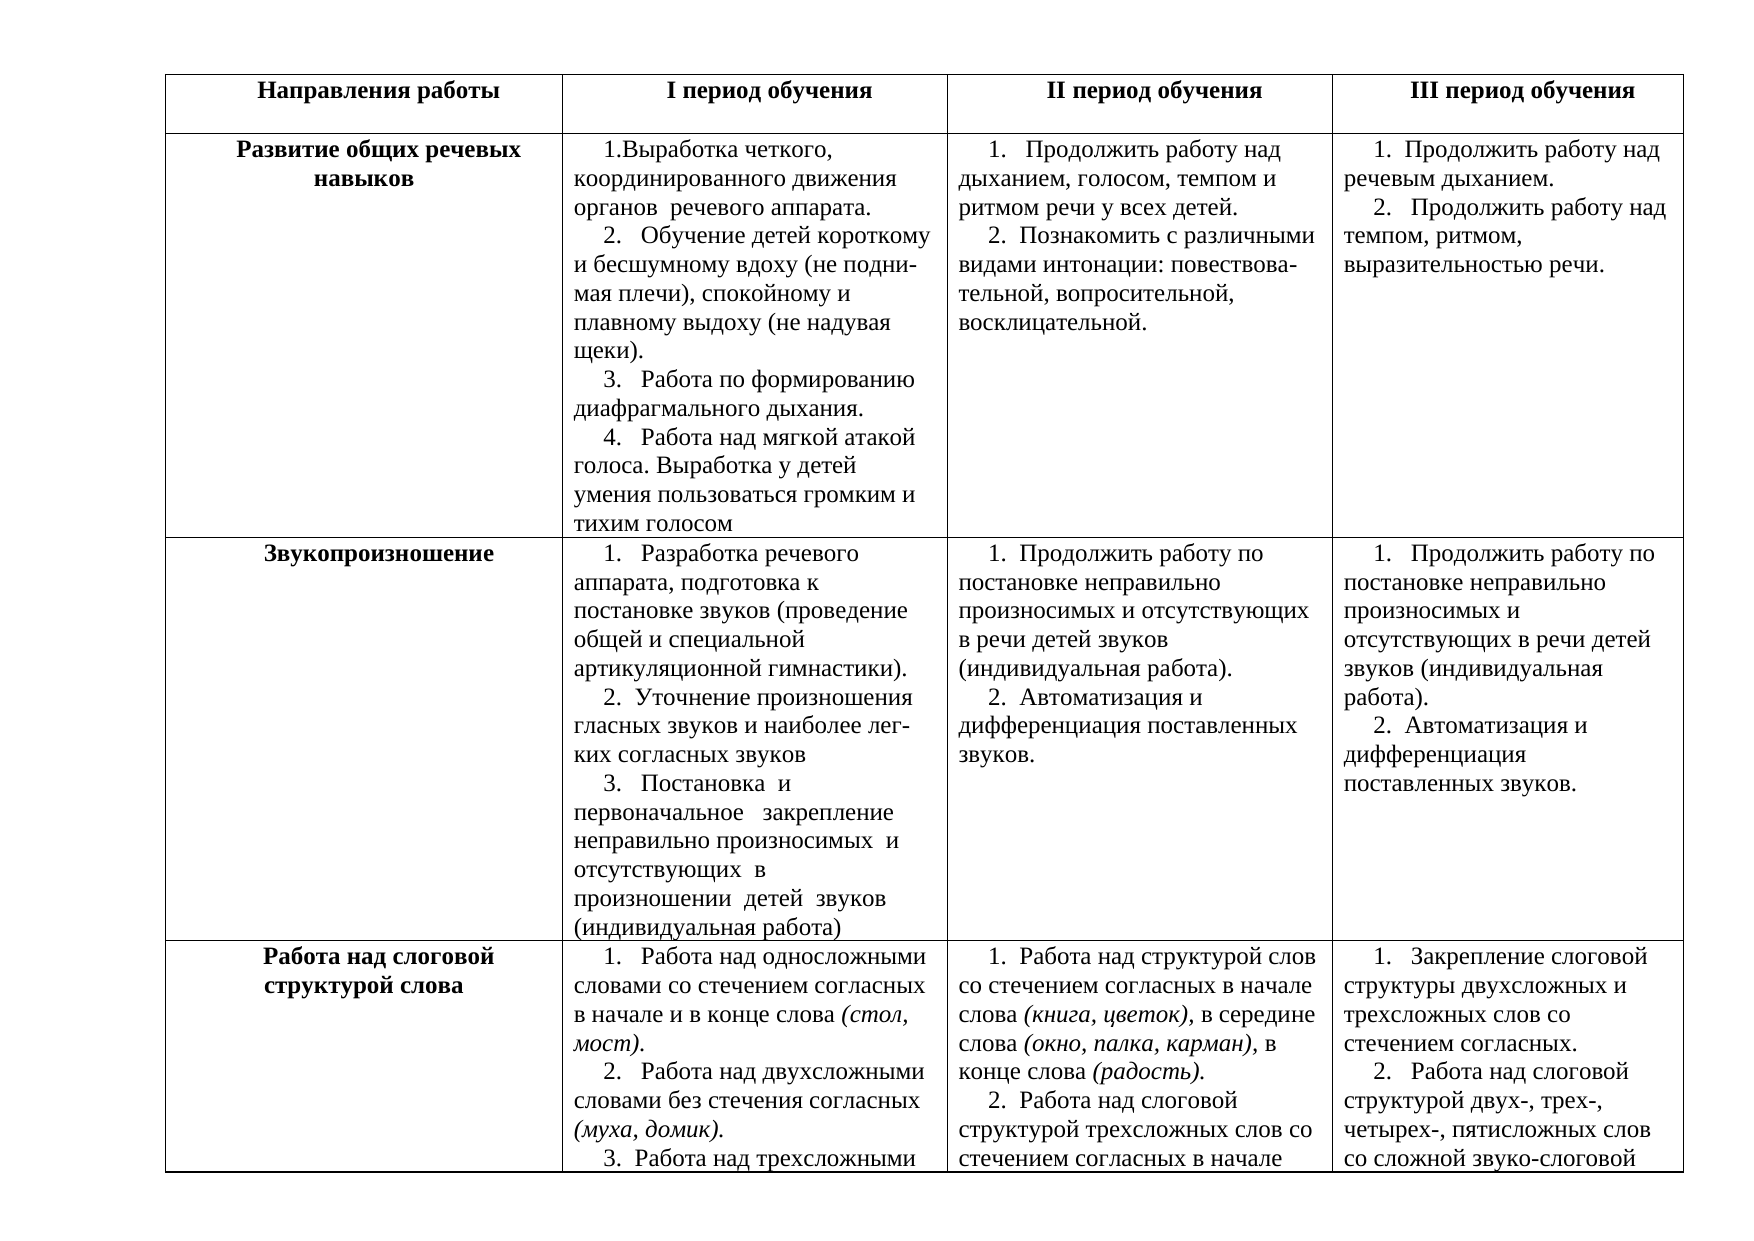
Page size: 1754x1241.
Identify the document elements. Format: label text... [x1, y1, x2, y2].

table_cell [563, 941, 947, 1171]
table_cell 1. Продолжить работу по постановке неправильно произносимых и отсутствующих в речи детей звуков (индивидуальная работа). 2. Автоматизация и дифференциация поставленных звуков. [1333, 538, 1683, 940]
table_cell 1.Выработка четкого, координированного движения органов речевого аппарата. 2. Обучение детей короткому и бесшумному вдоху (не поднимая плечи), спокойному и плавному выдоху (не надувая щеки). 3. Работа по формированию диафрагмального дыхания. 4. Работа над мягкой атакой голоса. Выработка у детей умения пользоваться громким и тихим голосом [563, 134, 947, 537]
table_cell Звукопроизношение [166, 538, 562, 940]
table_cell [948, 941, 1332, 1171]
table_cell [1333, 941, 1683, 1171]
table_cell 1. Продолжить работу по постановке неправильно произносимых и отсутствующих в речи детей звуков (индивидуальная работа). 2. Автоматизация и дифференциация поставленных звуков. [948, 538, 1332, 940]
table_cell 1. Продолжить работу над дыханием, голосом, темпом и ритмом речи у всех детей. 2. Познакомить с различными видами интонации: повествовательной, вопросительной, восклицательной. [948, 134, 1332, 537]
table_header II период обучения [948, 75, 1332, 133]
table_cell 1. Разработка речевого аппарата, подготовка к постановке звуков (проведение общей и специальной артикуляционной гимнастики). 2. Уточнение произношения гласных звуков и наиболее легких согласных звуков 3. Постановка и первоначальное закрепление неправильно произносимых и отсутствующих в произношении детей звуков (индивидуальная работа) [563, 538, 947, 940]
table_header I период обучения [563, 75, 947, 133]
table_header III период обучения [1333, 75, 1683, 133]
table_header Направления работы [166, 75, 562, 133]
table_cell Развитие общих речевых навыков [166, 134, 562, 537]
table_cell 1. Продолжить работу над речевым дыханием. 2. Продолжить работу над темпом, ритмом, выразительностью речи. [1333, 134, 1683, 537]
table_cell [166, 941, 562, 1171]
